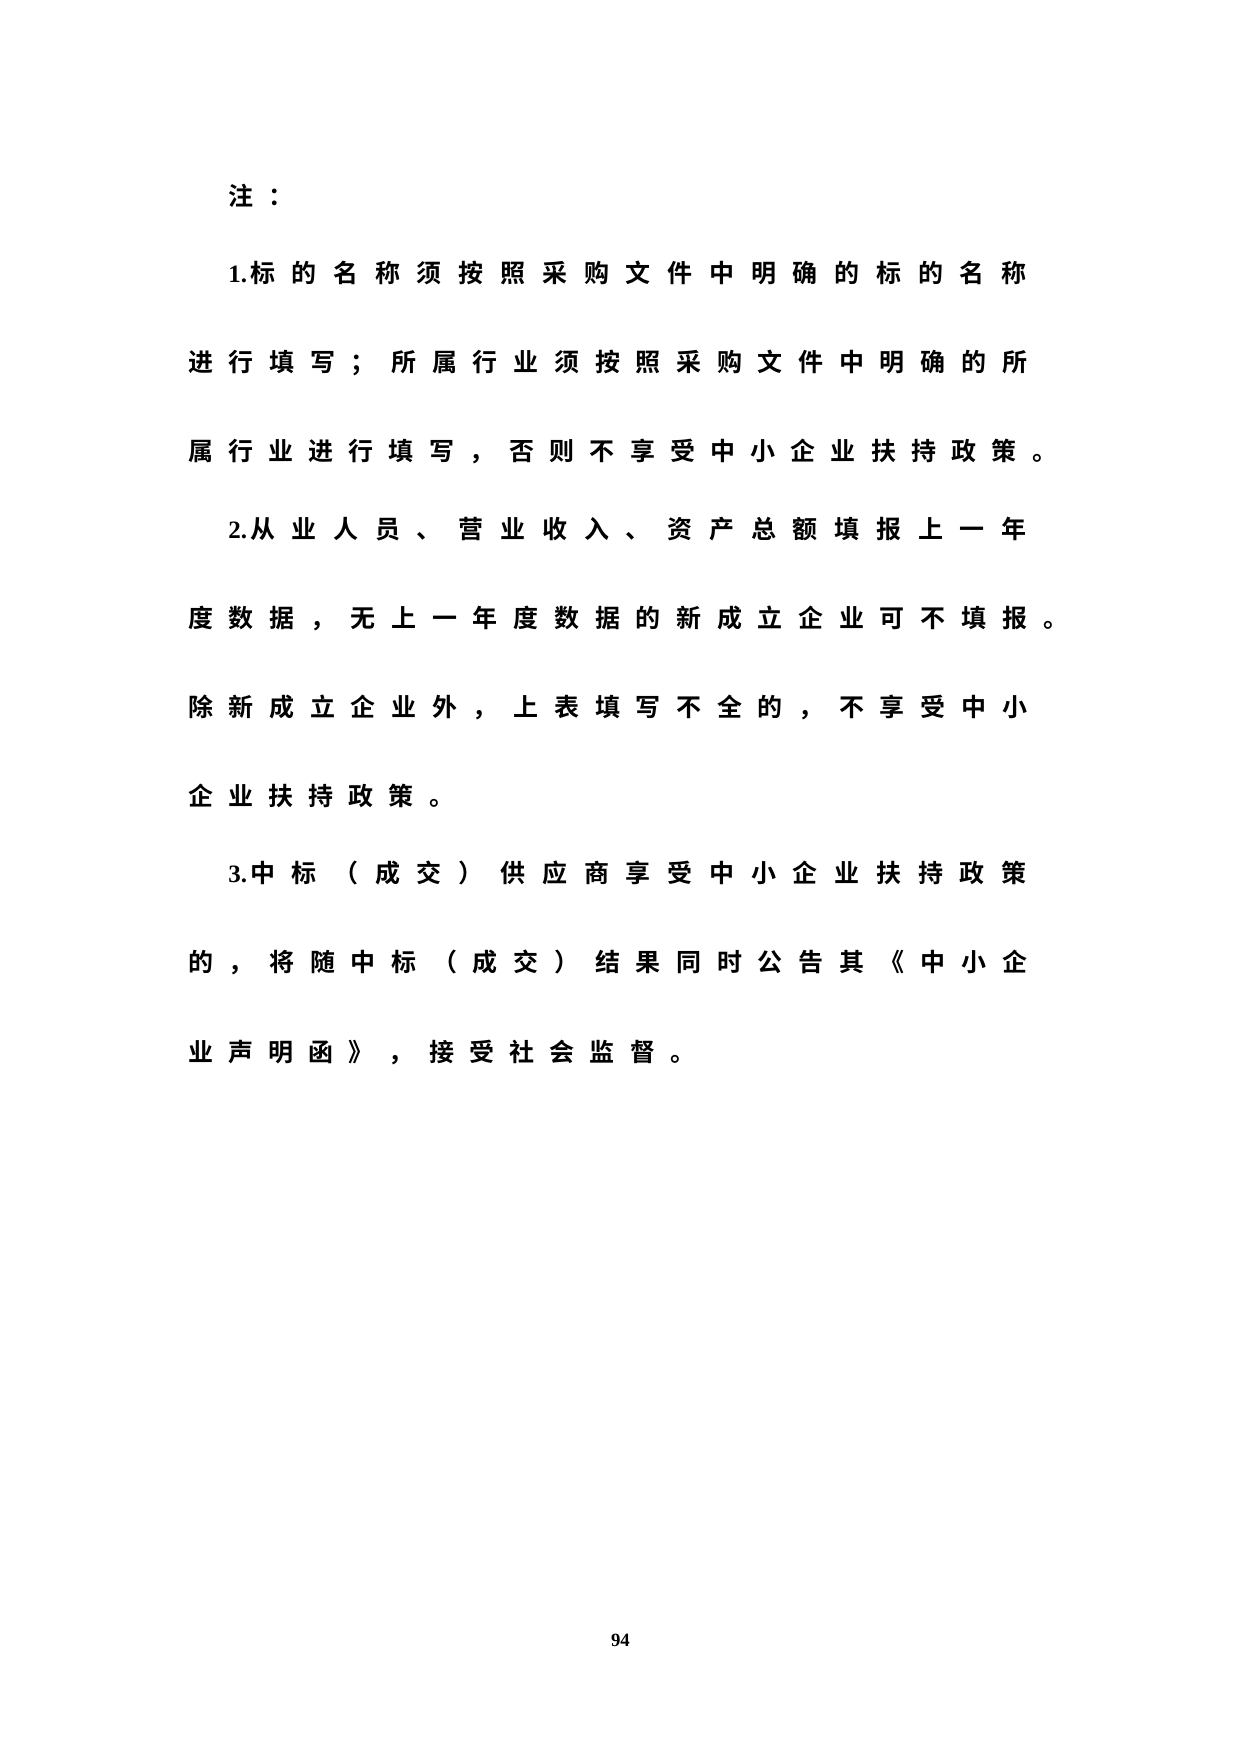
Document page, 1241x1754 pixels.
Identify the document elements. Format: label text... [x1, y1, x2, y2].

text 注： [188, 164, 1043, 224]
text 3.中标（成交）供应商享受中小企业扶持政策的，将随中标（成交）结果同时公告其《中小企业声明函》，接受社会监督。 [188, 842, 1043, 1080]
text 1.标的名称须按照采购文件中明确的标的名称进行填写；所属行业须按照采购文件中明确的所属行业进行填写，否则不享受中小企业扶持政策。 [188, 242, 1043, 479]
text 2.从业人员、营业收入、资产总额填报上一年度数据，无上一年度数据的新成立企业可不填报。除新成立企业外，上表填写不全的，不享受中小企业扶持政策。 [188, 498, 1043, 824]
